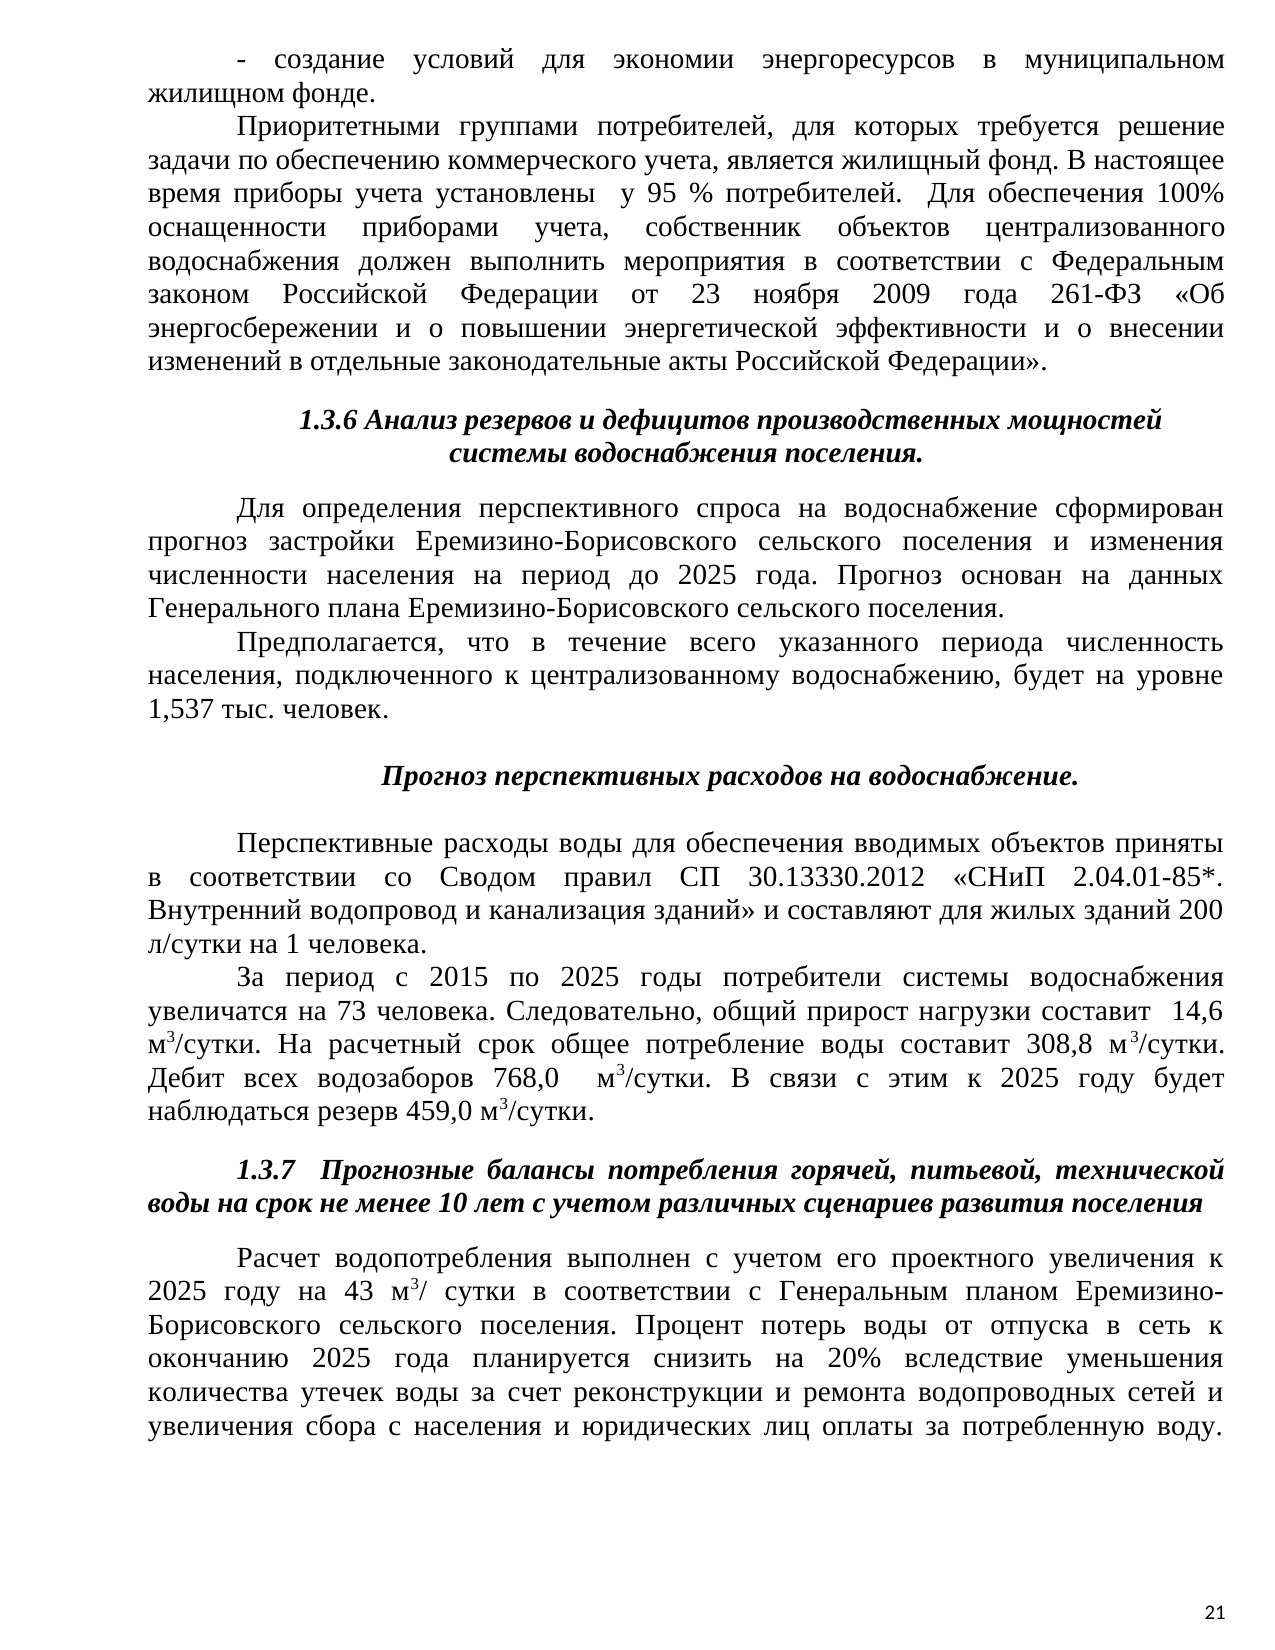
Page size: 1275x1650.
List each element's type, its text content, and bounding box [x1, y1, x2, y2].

text Для определения перспективного спроса на водоснабжение сформирован прогноз застройки Еремизино-Борисовского сельского поселения и изменения численности населения на период до 2025 года. Прогноз основан на данных Генерального плана Еремизино-Борисовского сельского поселения. [148, 490, 1225, 624]
text 1.3.7 Прогнозные балансы потребления горячей, питьевой, технической воды на срок не менее 10 лет с учетом различных сценариев развития поселения [148, 1152, 1225, 1219]
text Предполагается, что в течение всего указанного периода численность населения, подключенного к централизованному водоснабжению, будет на уровне 1,537 тыс. человек. [148, 624, 1225, 724]
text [148, 1240, 1225, 1441]
text Перспективные расходы воды для обеспечения вводимых объектов приняты в соответствии со Сводом правил СП 30.13330.2012 «СНиП 2.04.01-85*. Внутренний водопровод и канализация зданий» и составляют для жилых зданий 200 л/сутки на 1 человека. [148, 825, 1225, 959]
text - создание условий для экономии энергоресурсов в муниципальном жилищном фонде. [148, 41, 1225, 108]
text За период с 2015 по 2025 годы потребители системы водоснабжения увеличатся на 73 человека. Следовательно, общий прирост нагрузки составит 14,6 м3/сутки. На расчетный срок общее потребление воды составит 308,8 м3/сутки. Дебит всех водозаборов 768,0 м3/сутки. В связи с этим к 2025 году будет наблюдаться резерв 459,0 м3/сутки. [148, 959, 1225, 1127]
text Прогноз перспективных расходов на водоснабжение. [148, 758, 1225, 792]
text Приоритетными группами потребителей, для которых требуется решение задачи по обеспечению коммерческого учета, является жилищный фонд. В настоящее время приборы учета установлены у 95 % потребителей. Для обеспечения 100% оснащенности приборами учета, собственник объектов централизованного водоснабжения должен выполнить мероприятия в соответствии с Федеральным законом Российской Федерации от 23 ноября 2009 года 261-ФЗ «Об энергосбережении и о повышении энергетической эффективности и о внесении изменений в отдельные законодательные акты Российской Федерации». [148, 108, 1225, 377]
text 1.3.6 Анализ резервов и дефицитов производственных мощностей системы водоснабжения поселения. [148, 402, 1225, 469]
